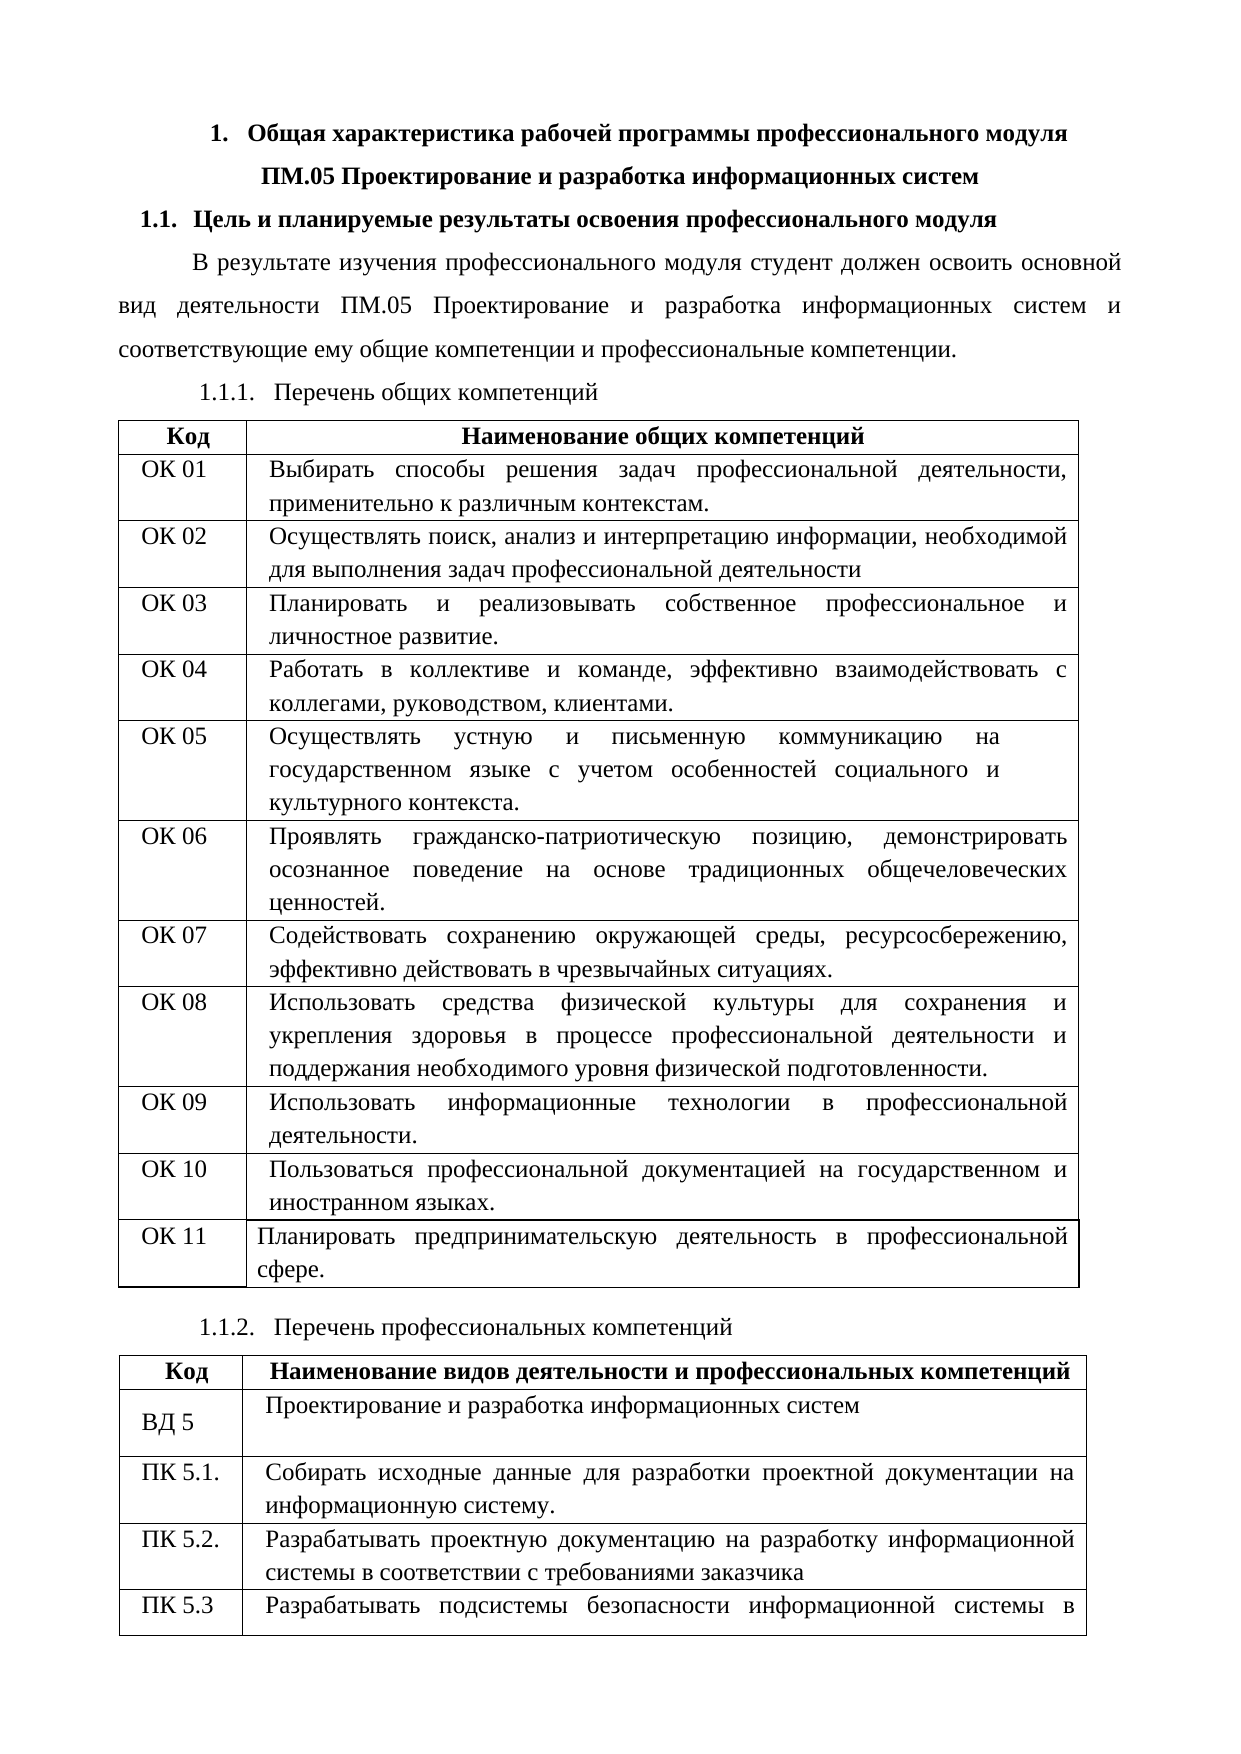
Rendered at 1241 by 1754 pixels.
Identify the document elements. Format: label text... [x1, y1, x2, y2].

text В результате изучения профессионального модуля студент должен освоить основной вид деятельности ПМ.05 Проектирование и разработка информационных систем и соответствующие ему общие компетенции и профессиональные компетенции. [118, 247, 1122, 362]
table_cell ПК 5.3 [120, 1590, 242, 1635]
table_cell ОК 05 [119, 721, 246, 820]
table_cell Осуществлять поиск, анализ и интерпретацию информации, необходимой для выполнения задач профессиональной деятельности [247, 521, 1078, 587]
table_cell ОК 01 [119, 455, 246, 520]
table_cell ВД 5 [120, 1390, 242, 1456]
table_cell ОК 03 [119, 588, 246, 653]
table_cell ПК 5.1. [120, 1457, 242, 1523]
table_cell Планировать предпринимательскую деятельность в профессиональной сфере. [247, 1221, 1078, 1286]
table_cell Осуществлять устную и письменную коммуникацию на государственном языке с учетом особенностей социального и культурного контекста. [247, 721, 1078, 820]
table_cell Проявлять гражданско-патриотическую позицию, демонстрировать осознанное поведение на основе традиционных общечеловеческих ценностей. [247, 821, 1078, 919]
table_cell ОК 02 [119, 521, 246, 587]
table_header Код [120, 1356, 242, 1389]
table_cell ПК 5.2. [120, 1524, 242, 1589]
table_cell Разрабатывать проектную документацию на разработку информационной системы в соответствии с требованиями заказчика [243, 1524, 1086, 1589]
text ПМ.05 Проектирование и разработка информационных систем [118, 161, 1122, 190]
table_cell Пользоваться профессиональной документацией на государственном и иностранном языках. [247, 1154, 1078, 1219]
list Общая характеристика рабочей программы профессионального модуля [156, 118, 1122, 147]
table_header Код [119, 421, 246, 453]
table_cell ОК 11 [119, 1220, 246, 1286]
list Перечень общих компетенций [199, 377, 1122, 406]
table_header Наименование общих компетенций [247, 421, 1078, 453]
table_cell ОК 09 [119, 1087, 246, 1153]
table_cell Выбирать способы решения задач профессиональной деятельности, применительно к различным контекстам. [247, 455, 1078, 520]
table_cell Планировать и реализовывать собственное профессиональное и личностное развитие. [247, 588, 1078, 653]
table_cell ОК 07 [119, 921, 246, 986]
table_cell ОК 06 [119, 821, 246, 919]
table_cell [243, 1590, 1086, 1635]
table_cell ОК 08 [119, 987, 246, 1086]
table_header Наименование видов деятельности и профессиональных компетенций [243, 1356, 1086, 1389]
table_cell Содействовать сохранению окружающей среды, ресурсосбережению, эффективно действовать в чрезвычайных ситуациях. [247, 921, 1078, 986]
list Перечень профессиональных компетенций [199, 1312, 1122, 1341]
table_cell Использовать средства физической культуры для сохранения и укрепления здоровья в процессе профессиональной деятельности и поддержания необходимого уровня физической подготовленности. [247, 987, 1078, 1086]
list Цель и планируемые результаты освоения профессионального модуля [139, 204, 1122, 233]
table_cell ОК 10 [119, 1154, 246, 1219]
table_cell Собирать исходные данные для разработки проектной документации на информационную систему. [243, 1457, 1086, 1523]
table_cell Работать в коллективе и команде, эффективно взаимодействовать с коллегами, руководством, клиентами. [247, 655, 1078, 720]
table_cell Использовать информационные технологии в профессиональной деятельности. [247, 1087, 1078, 1153]
table_cell Проектирование и разработка информационных систем [243, 1390, 1086, 1456]
table_cell ОК 04 [119, 655, 246, 720]
